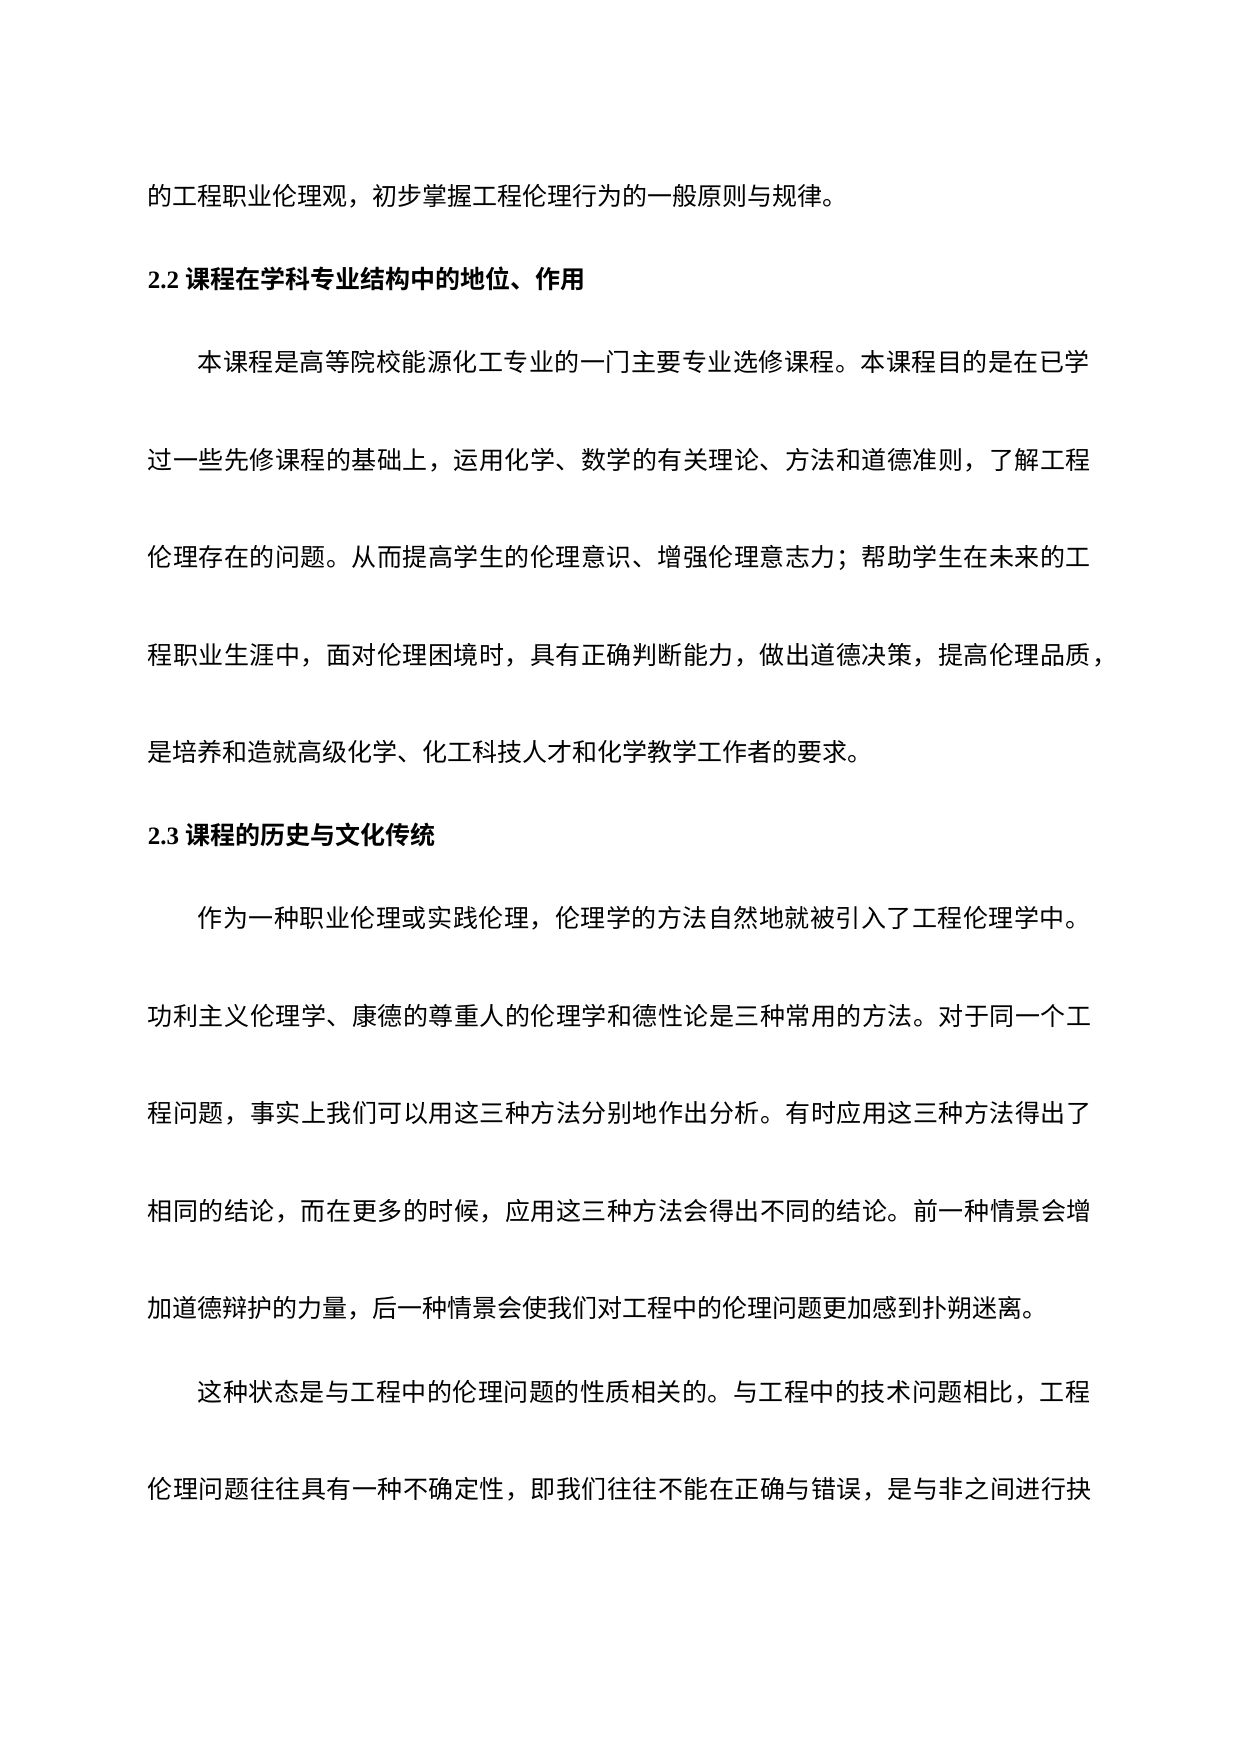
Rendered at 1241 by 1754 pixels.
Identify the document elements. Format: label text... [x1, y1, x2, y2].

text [148, 1358, 1092, 1520]
text 2.3 课程的历史与文化传统 [148, 801, 1092, 866]
text 作为一种职业伦理或实践伦理，伦理学的方法自然地就被引入了工程伦理学中。功利主义伦理学、康德的尊重人的伦理学和德性论是三种常用的方法。对于同一个工程问题，事实上我们可以用这三种方法分别地作出分析。有时应用这三种方法得出了相同的结论，而在更多的时候，应用这三种方法会得出不同的结论。前一种情景会增加道德辩护的力量，后一种情景会使我们对工程中的伦理问题更加感到扑朔迷离。 [148, 884, 1092, 1339]
text 本课程是高等院校能源化工专业的一门主要专业选修课程。本课程目的是在已学过一些先修课程的基础上，运用化学、数学的有关理论、方法和道德准则，了解工程伦理存在的问题。从而提高学生的伦理意识、增强伦理意志力；帮助学生在未来的工程职业生涯中，面对伦理困境时，具有正确判断能力，做出道德决策，提高伦理品质，是培养和造就高级化学、化工科技人才和化学教学工作者的要求。 [148, 328, 1092, 783]
text 2.2 课程在学科专业结构中的地位、作用 [148, 245, 1092, 310]
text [148, 162, 1092, 227]
